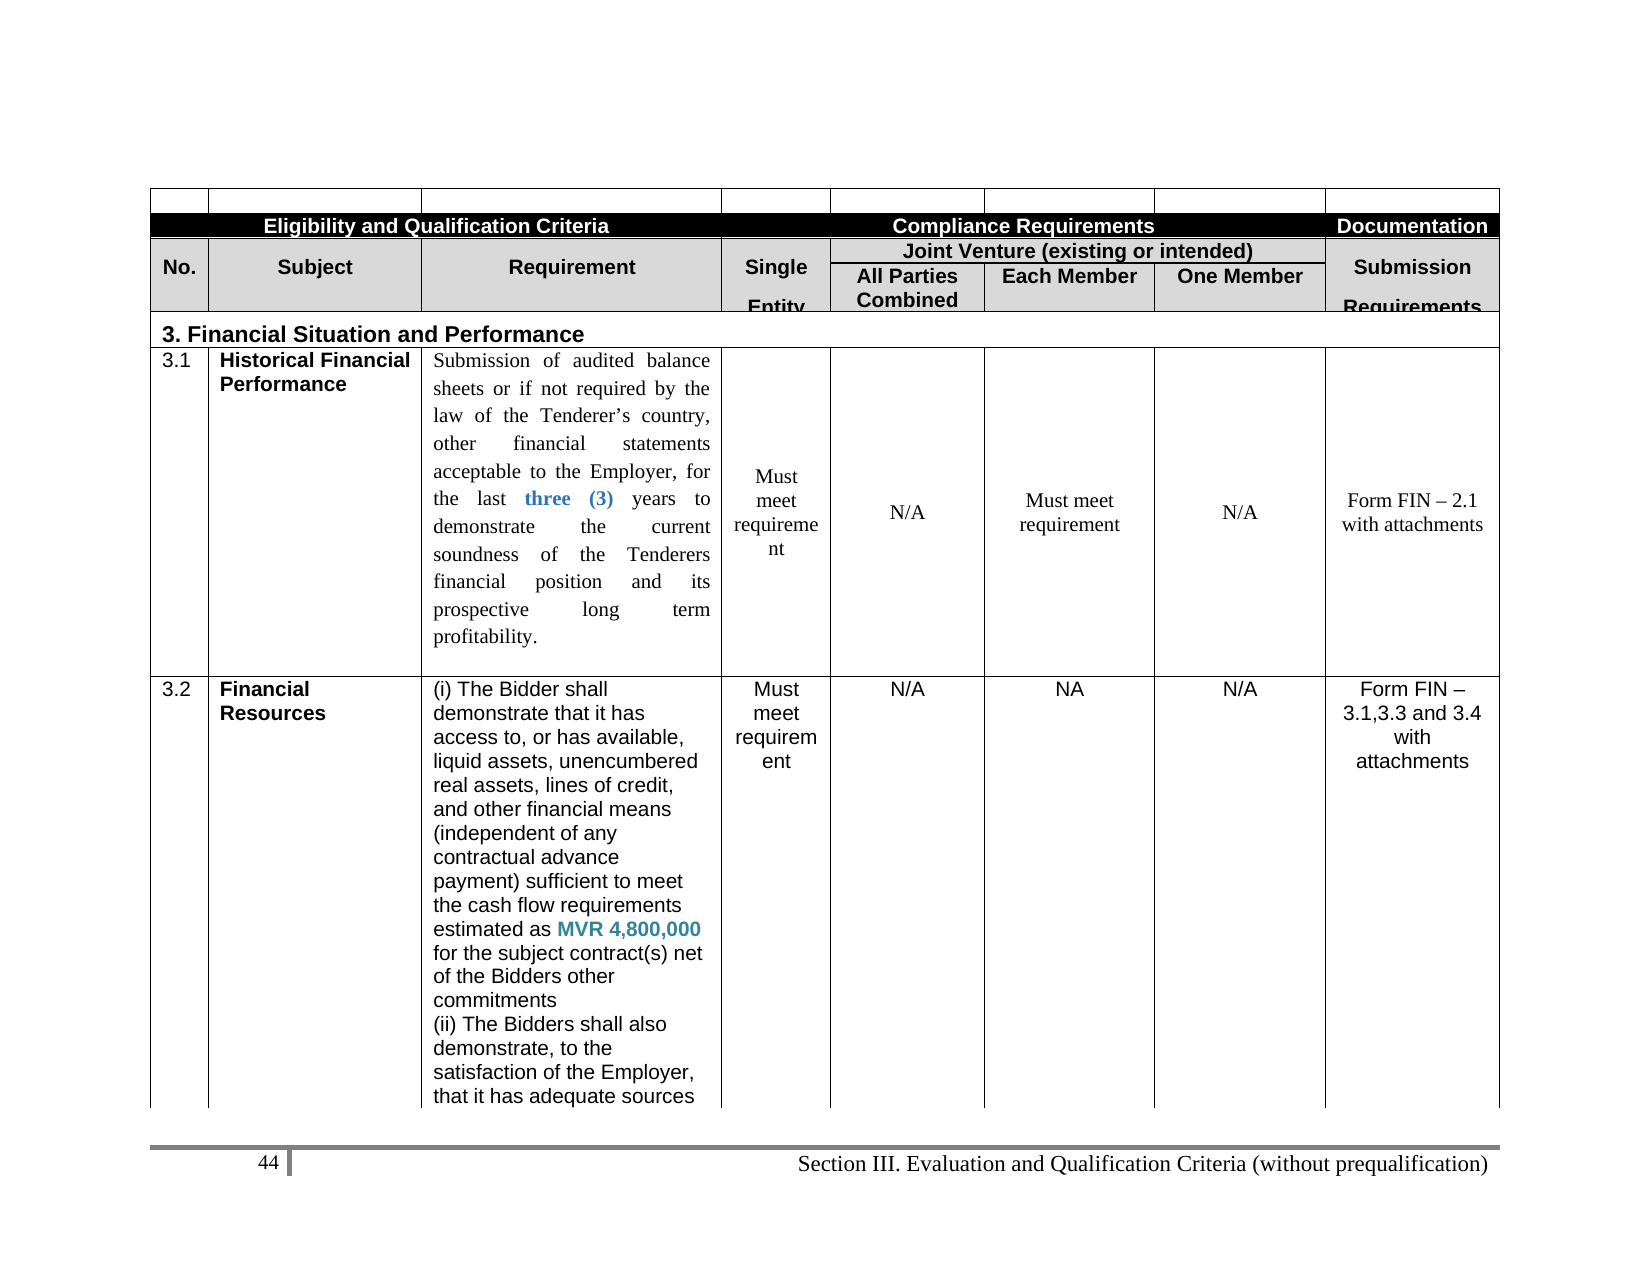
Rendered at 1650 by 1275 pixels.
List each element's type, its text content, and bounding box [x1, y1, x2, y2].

table_cell Requirement [422, 239, 721, 311]
table_cell Must meet requirement [722, 348, 830, 676]
table_cell Form FIN – 2.1 with attachments [1326, 348, 1499, 676]
table_cell Documentation [1326, 214, 1499, 237]
table_header [209, 189, 421, 212]
table_cell N/A [831, 348, 984, 676]
table_cell N/A N/A N/A [1155, 677, 1325, 1108]
table_cell No. [151, 239, 208, 311]
table_header [1155, 189, 1325, 212]
table_cell Historical Financial Performance [209, 348, 421, 676]
table_cell Must meet requirement [985, 348, 1154, 676]
table_header [722, 189, 830, 212]
table_cell One Member [1155, 264, 1325, 311]
table_cell Single Entity [722, 239, 830, 311]
table_cell NA NA NA [985, 677, 1154, 1108]
table_cell Form FIN – 3.1,3.3 and 3.4 with attachments [1326, 677, 1499, 1108]
table_cell N/A [1155, 348, 1325, 676]
table_cell Must meet requirement Must meet requirement Must meet requirement [722, 677, 830, 1108]
table_header [422, 189, 721, 212]
table_cell Eligibility and Qualification Criteria [151, 214, 721, 237]
table_cell Submission of audited balance sheets or if not required by the law of the Tenderer’s country, other financial statements acceptable to the Employer, for the last three (3) years to demonstrate the current soundness of the Tenderers financial position and its prospective long term profitability. [422, 348, 721, 676]
table_header [1326, 189, 1499, 212]
table_cell Submission Requirements [1326, 239, 1499, 311]
table_cell 3. Financial Situation and Performance [151, 312, 1499, 347]
table_cell Subject [209, 239, 421, 311]
table_header [151, 189, 208, 212]
table_cell 3.2 [151, 677, 208, 1108]
table_cell N/A NA N/A [831, 677, 984, 1108]
table_cell 3.1 [151, 348, 208, 676]
table_header [831, 189, 984, 212]
table_cell Compliance Requirements [722, 214, 1325, 237]
table_header [985, 189, 1154, 212]
table_cell Joint Venture (existing or intended) [831, 239, 1325, 262]
table_cell All Parties Combined [831, 264, 984, 311]
table_cell Each Member [985, 264, 1154, 311]
table_cell Financial Resources [209, 677, 421, 1108]
